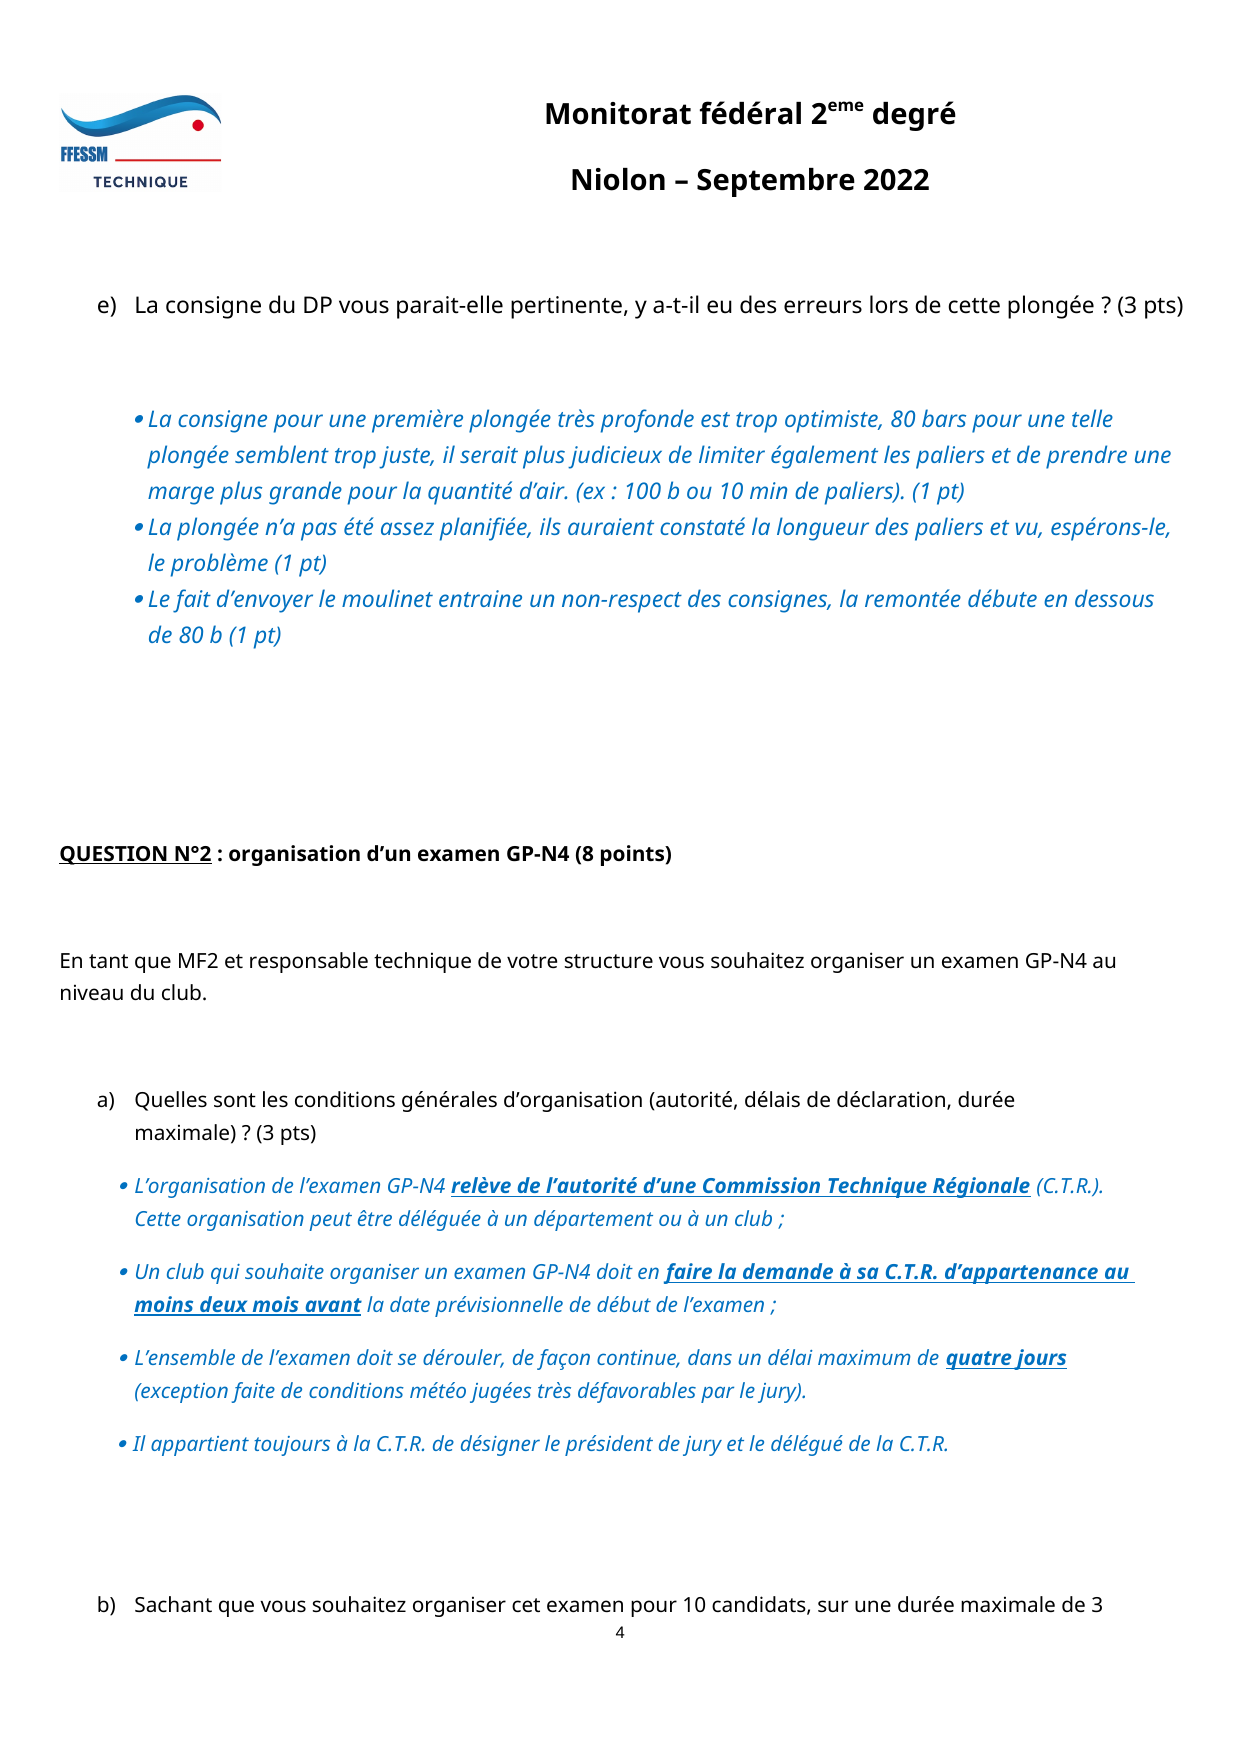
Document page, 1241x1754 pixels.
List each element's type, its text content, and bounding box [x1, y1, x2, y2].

list La plongée n’a pas été assez planifiée, ils auraient constaté la longueur des paliers et vu, espérons-le, le problème (1 pt) [133, 511, 1181, 578]
list Quelles sont les conditions générales d’organisation (autorité, délais de déclaration, durée maximale) ? (3 pts) [97, 1085, 1137, 1146]
list Un club qui souhaite organiser un examen GP-N4 doit en faire la demande à sa C.T.R. d’appartenance au moins deux mois avant la date prévisionnelle de début de l’examen ; [118, 1257, 1137, 1318]
text En tant que MF2 et responsable technique de votre structure vous souhaitez organiser un examen GP-N4 au niveau du club. [59, 946, 1137, 1007]
text QUESTION N°2 : organisation d’un examen GP-N4 (8 points) [59, 839, 1137, 867]
list Le fait d’envoyer le moulinet entraine un non-respect des consignes, la remontée débute en dessous de 80 b (1 pt) [133, 583, 1181, 650]
picture [59, 93, 222, 192]
list La consigne du DP vous parait-elle pertinente, y a-t-il eu des erreurs lors de cette plongée ? (3 pts) [97, 289, 1196, 321]
list L’ensemble de l’examen doit se dérouler, de façon continue, dans un délai maximum de quatre jours (exception faite de conditions météo jugées très défavorables par le jury). [118, 1343, 1137, 1404]
list L’organisation de l’examen GP-N4 relève de l’autorité d’une Commission Technique Régionale (C.T.R.). Cette organisation peut être déléguée à un département ou à un club ; [118, 1171, 1137, 1232]
list Il appartient toujours à la C.T.R. de désigner le président de jury et le délégué de la C.T.R. [117, 1429, 1137, 1458]
list La consigne pour une première plongée très profonde est trop optimiste, 80 bars pour une telle plongée semblent trop juste, il serait plus judicieux de limiter également les paliers et de prendre une marge plus grande pour la quantité d’air. (ex : 100 b ou 10 min de paliers). (1 pt) [133, 403, 1181, 506]
